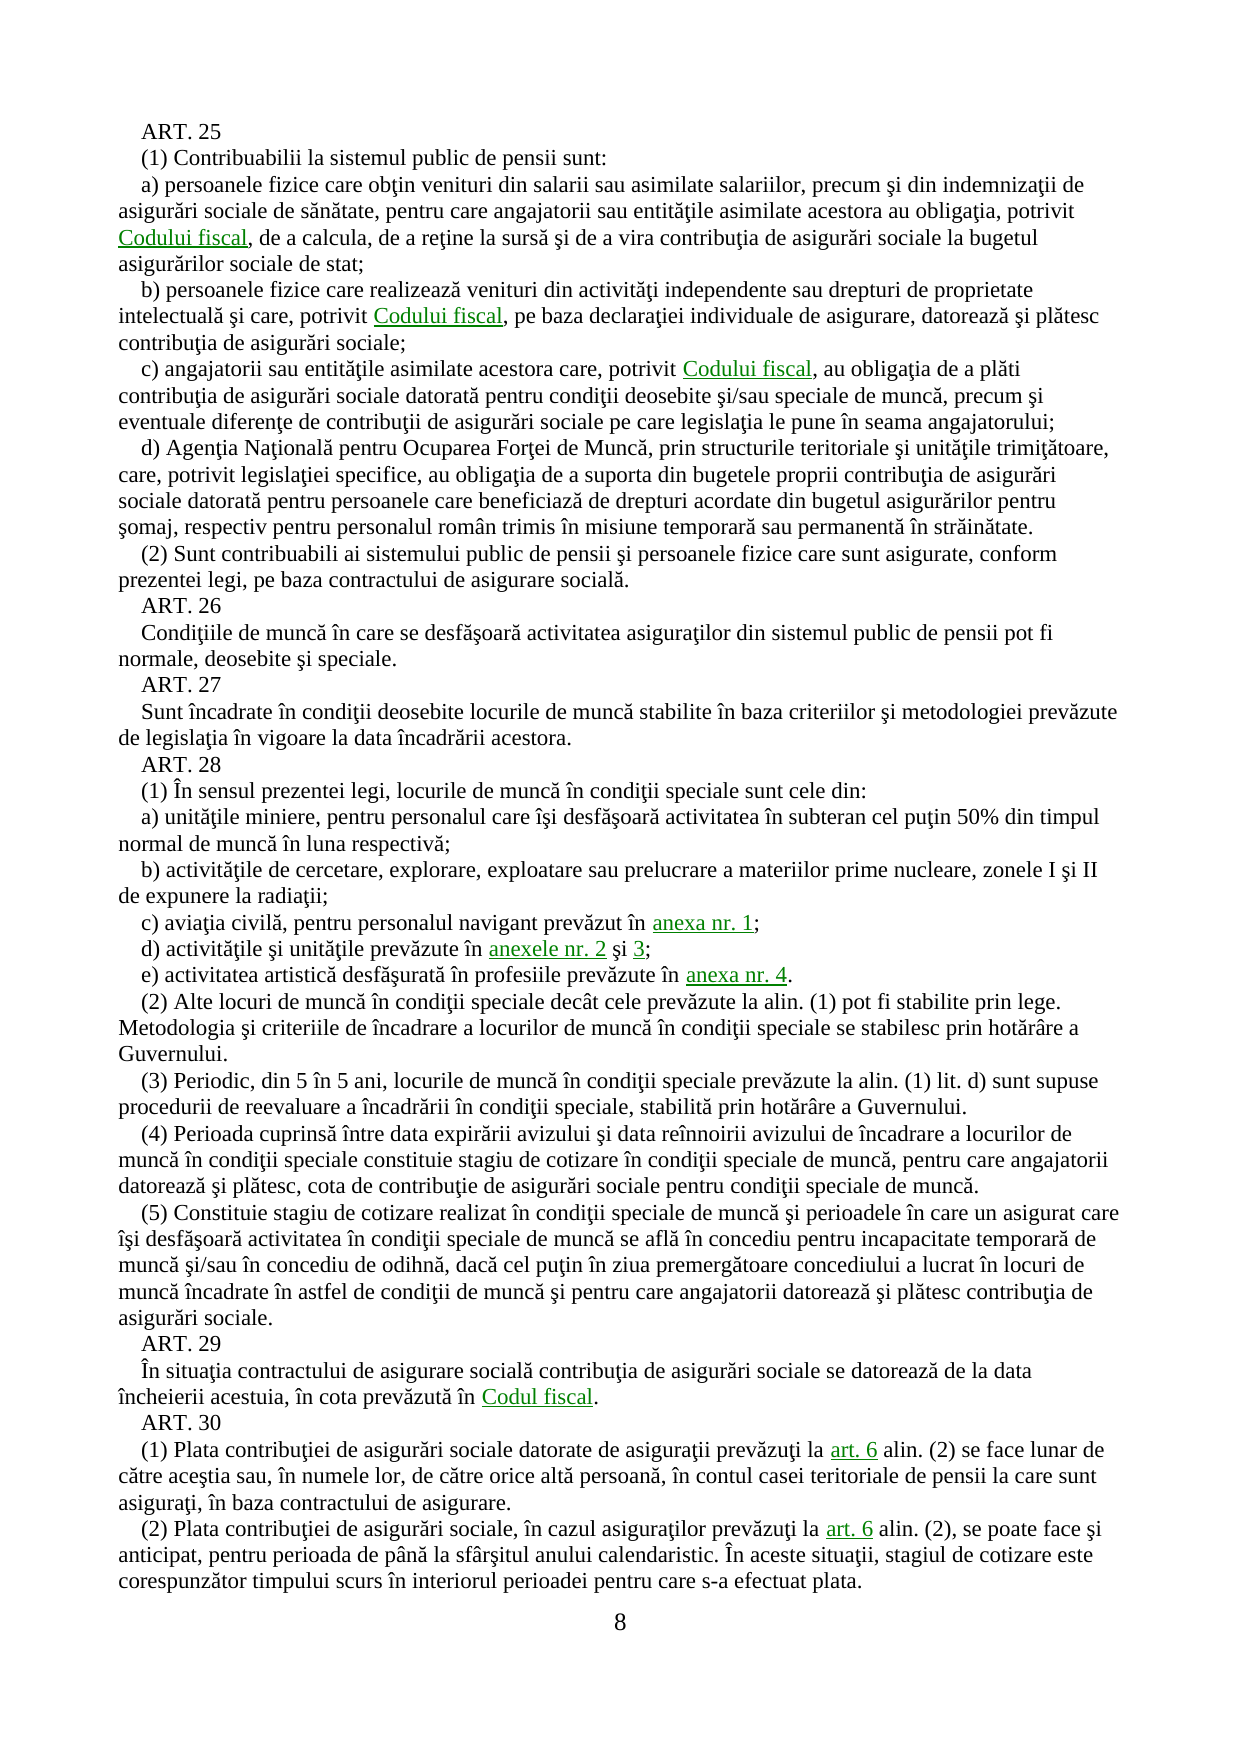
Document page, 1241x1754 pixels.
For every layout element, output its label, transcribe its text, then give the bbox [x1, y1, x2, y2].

text (5) Constituie stagiu de cotizare realizat în condiţii speciale de muncă şi perioadele în care un asigurat care îşi desfăşoară activitatea în condiţii speciale de muncă se află în concediu pentru incapacitate temporară de muncă şi/sau în concediu de odihnă, dacă cel puţin în ziua premergătoare concediului a lucrat în locuri de muncă încadrate în astfel de condiţii de muncă şi pentru care angajatorii datorează şi plătesc contribuţia de asigurări sociale. [118, 1199, 1122, 1330]
text b) activităţile de cercetare, explorare, exploatare sau prelucrare a materiilor prime nucleare, zonele I şi II de expunere la radiaţii; [118, 856, 1122, 909]
text (1) În sensul prezentei legi, locurile de muncă în condiţii speciale sunt cele din: [118, 777, 1122, 803]
text d) Agenţia Naţională pentru Ocuparea Forţei de Muncă, prin structurile teritoriale şi unităţile trimiţătoare, care, potrivit legislaţiei specifice, au obligaţia de a suporta din bugetele proprii contribuţia de asigurări sociale datorată pentru persoanele care beneficiază de drepturi acordate din bugetul asigurărilor pentru şomaj, respectiv pentru personalul român trimis în misiune temporară sau permanentă în străinătate. [118, 434, 1122, 540]
text a) unităţile miniere, pentru personalul care îşi desfăşoară activitatea în subteran cel puţin 50% din timpul normal de muncă în luna respectivă; [118, 803, 1122, 856]
text (2) Plata contribuţiei de asigurări sociale, în cazul asiguraţilor prevăzuţi la art. 6 alin. (2), se poate face şi anticipat, pentru perioada de până la sfârşitul anului calendaristic. În aceste situaţii, stagiul de cotizare este corespunzător timpului scurs în interiorul perioadei pentru care s-a efectuat plata. [118, 1515, 1122, 1594]
text Sunt încadrate în condiţii deosebite locurile de muncă stabilite în baza criteriilor şi metodologiei prevăzute de legislaţia în vigoare la data încadrării acestora. [118, 698, 1122, 751]
text ART. 30 [118, 1409, 1122, 1436]
text ART. 26 [118, 592, 1122, 619]
text (4) Perioada cuprinsă între data expirării avizului şi data reînnoirii avizului de încadrare a locurilor de muncă în condiţii speciale constituie stagiu de cotizare în condiţii speciale de muncă, pentru care angajatorii datorează şi plătesc, cota de contribuţie de asigurări sociale pentru condiţii speciale de muncă. [118, 1119, 1122, 1199]
text c) angajatorii sau entităţile asimilate acestora care, potrivit Codului fiscal, au obligaţia de a plăti contribuţia de asigurări sociale datorată pentru condiţii deosebite şi/sau speciale de muncă, precum şi eventuale diferenţe de contribuţii de asigurări sociale pe care legislaţia le pune în seama angajatorului; [118, 355, 1122, 434]
text ART. 28 [118, 751, 1122, 777]
text (1) Plata contribuţiei de asigurări sociale datorate de asiguraţii prevăzuţi la art. 6 alin. (2) se face lunar de către aceştia sau, în numele lor, de către orice altă persoană, în contul casei teritoriale de pensii la care sunt asiguraţi, în baza contractului de asigurare. [118, 1436, 1122, 1515]
text ART. 27 [118, 672, 1122, 698]
text c) aviaţia civilă, pentru personalul navigant prevăzut în anexa nr. 1; [118, 909, 1122, 935]
text (2) Sunt contribuabili ai sistemului public de pensii şi persoanele fizice care sunt asigurate, conform prezentei legi, pe baza contractului de asigurare socială. [118, 540, 1122, 592]
text În situaţia contractului de asigurare socială contribuţia de asigurări sociale se datorează de la data încheierii acestuia, în cota prevăzută în Codul fiscal. [118, 1357, 1122, 1409]
text a) persoanele fizice care obţin venituri din salarii sau asimilate salariilor, precum şi din indemnizaţii de asigurări sociale de sănătate, pentru care angajatorii sau entităţile asimilate acestora au obligaţia, potrivit Codului fiscal, de a calcula, de a reţine la sursă şi de a vira contribuţia de asigurări sociale la bugetul asigurărilor sociale de stat; [118, 171, 1122, 276]
text Condiţiile de muncă în care se desfăşoară activitatea asiguraţilor din sistemul public de pensii pot fi normale, deosebite şi speciale. [118, 619, 1122, 672]
text e) activitatea artistică desfăşurată în profesiile prevăzute în anexa nr. 4. [118, 961, 1122, 988]
text ART. 29 [118, 1330, 1122, 1357]
text b) persoanele fizice care realizează venituri din activităţi independente sau drepturi de proprietate intelectuală şi care, potrivit Codului fiscal, pe baza declaraţiei individuale de asigurare, datorează şi plătesc contribuţia de asigurări sociale; [118, 276, 1122, 355]
text (2) Alte locuri de muncă în condiţii speciale decât cele prevăzute la alin. (1) pot fi stabilite prin lege. Metodologia şi criteriile de încadrare a locurilor de muncă în condiţii speciale se stabilesc prin hotărâre a Guvernului. [118, 988, 1122, 1067]
text (1) Contribuabilii la sistemul public de pensii sunt: [118, 144, 1122, 171]
text d) activităţile şi unităţile prevăzute în anexele nr. 2 şi 3; [118, 935, 1122, 961]
text (3) Periodic, din 5 în 5 ani, locurile de muncă în condiţii speciale prevăzute la alin. (1) lit. d) sunt supuse procedurii de reevaluare a încadrării în condiţii speciale, stabilită prin hotărâre a Guvernului. [118, 1067, 1122, 1119]
text ART. 25 [118, 118, 1122, 144]
